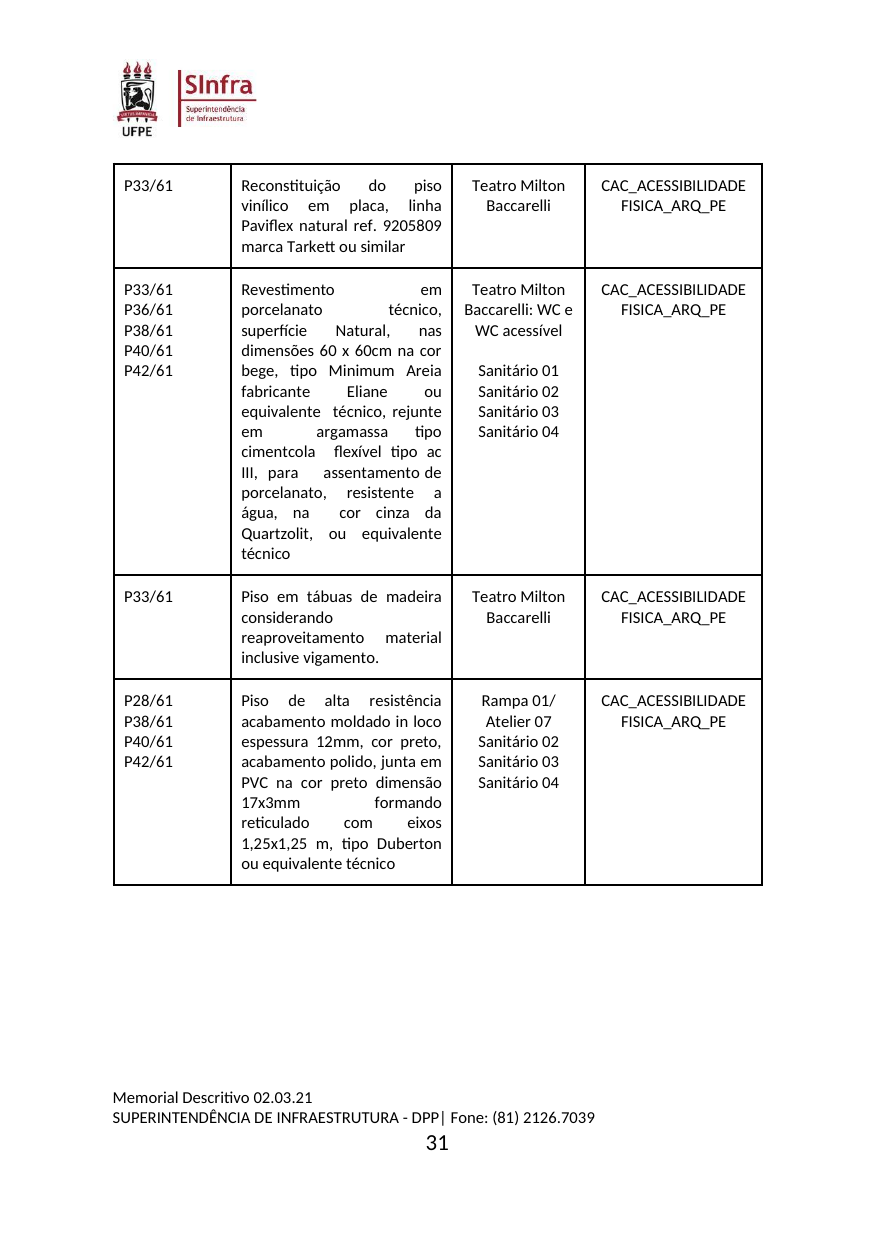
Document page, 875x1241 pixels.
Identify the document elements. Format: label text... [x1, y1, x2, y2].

table_cell P33/61 [115, 576, 230, 678]
table_cell Rampa 01/ Atelier 07 Sanitário 02 Sanitário 03 Sanitário 04 [453, 680, 584, 884]
table_cell Revestimento em porcelanato técnico, superfície Natural, nas dimensões 60 x 60cm na cor bege, tipo Minimum Areia fabricante Eliane ou equivalente técnico, rejunte em argamassa tipo cimentcola flexível tipo ac III, para assentamento de porcelanato, resistente a água, na cor cinza da Quartzolit, ou equivalente técnico [232, 269, 451, 574]
table_cell P33/61 [115, 165, 230, 267]
table_cell CAC_ACESSIBILIDADE FISICA_ARQ_PE [586, 165, 761, 267]
table_cell CAC_ACESSIBILIDADE FISICA_ARQ_PE [586, 576, 761, 678]
table_cell CAC_ACESSIBILIDADE FISICA_ARQ_PE [586, 680, 761, 884]
table_cell Teatro Milton Baccarelli: WC e WC acessível Sanitário 01 Sanitário 02 Sanitário 03 Sanitário 04 [453, 269, 584, 574]
table_cell P33/61 P36/61 P38/61 P40/61 P42/61 [115, 269, 230, 574]
table_cell Piso em tábuas de madeira considerando reaproveitamento material inclusive vigamento. [232, 576, 451, 678]
table_cell Reconstituição do piso vinílico em placa, linha Paviflex natural ref. 9205809 marca Tarkett ou similar [232, 165, 451, 267]
table_cell Piso de alta resistência acabamento moldado in loco espessura 12mm, cor preto, acabamento polido, junta em PVC na cor preto dimensão 17x3mm formando reticulado com eixos 1,25x1,25 m, tipo Duberton ou equivalente técnico [232, 680, 451, 884]
table_cell P28/61 P38/61 P40/61 P42/61 [115, 680, 230, 884]
table_cell CAC_ACESSIBILIDADE FISICA_ARQ_PE [586, 269, 761, 574]
table_cell Teatro Milton Baccarelli [453, 576, 584, 678]
table_cell Teatro Milton Baccarelli [453, 165, 584, 267]
picture [112, 59, 257, 138]
